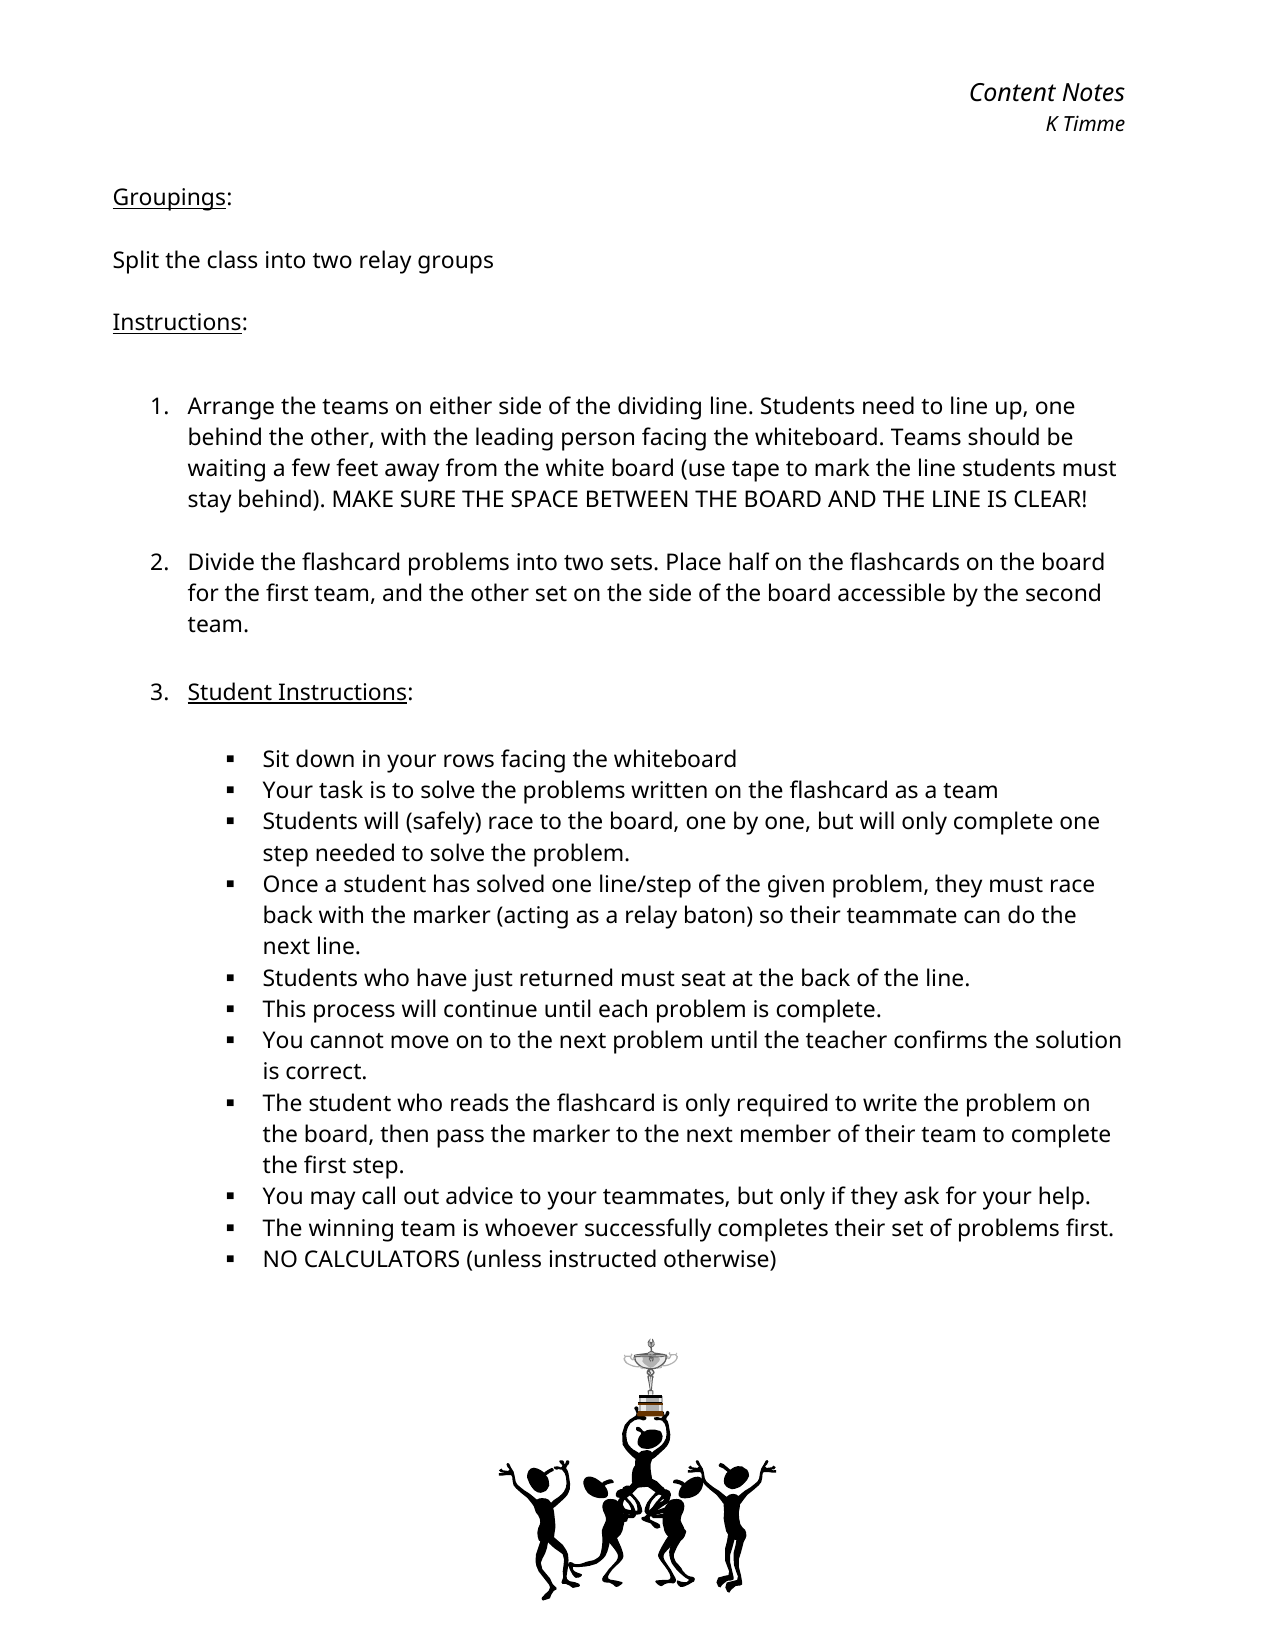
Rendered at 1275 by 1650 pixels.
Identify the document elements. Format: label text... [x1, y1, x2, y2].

list Sit down in your rows facing the whiteboard [225, 743, 1125, 774]
list This process will continue until each problem is complete. [225, 993, 1125, 1024]
text Instructions: [112, 306, 1125, 337]
list Students who have just returned must seat at the back of the line. [225, 961, 1125, 993]
list You may call out advice to your teammates, but only if they ask for your help. [225, 1180, 1125, 1211]
list Divide the flashcard problems into two sets. Place half on the flashcards on the board for the first team, and the other set on the side of the board accessible by the second team. [150, 546, 1125, 639]
list Arrange the teams on either side of the dividing line. Students need to line up, one behind the other, with the leading person facing the whiteboard. Teams should be waiting a few feet away from the white board (use tape to mark the line students must stay behind). MAKE SURE THE SPACE BETWEEN THE BOARD AND THE LINE IS CLEAR! [150, 389, 1125, 514]
text Groupings: [112, 181, 1125, 212]
list The winning team is whoever successfully completes their set of problems first. [225, 1211, 1125, 1243]
list Students will (safely) race to the board, one by one, but will only complete one step needed to solve the problem. [225, 805, 1125, 868]
list NO CALCULATORS (unless instructed otherwise) [225, 1243, 1125, 1274]
text Split the class into two relay groups [112, 244, 1125, 275]
list Your task is to solve the problems written on the flashcard as a team [225, 774, 1125, 805]
list Student Instructions: [150, 676, 1125, 707]
list The student who reads the flashcard is only required to write the problem on the board, then pass the marker to the next member of their team to complete the first step. [225, 1086, 1125, 1180]
list You cannot move on to the next problem until the teacher confirms the solution is correct. [225, 1024, 1125, 1086]
list Once a student has solved one line/step of the given problem, they must race back with the marker (acting as a relay baton) so their teammate can do the next line. [225, 868, 1125, 961]
